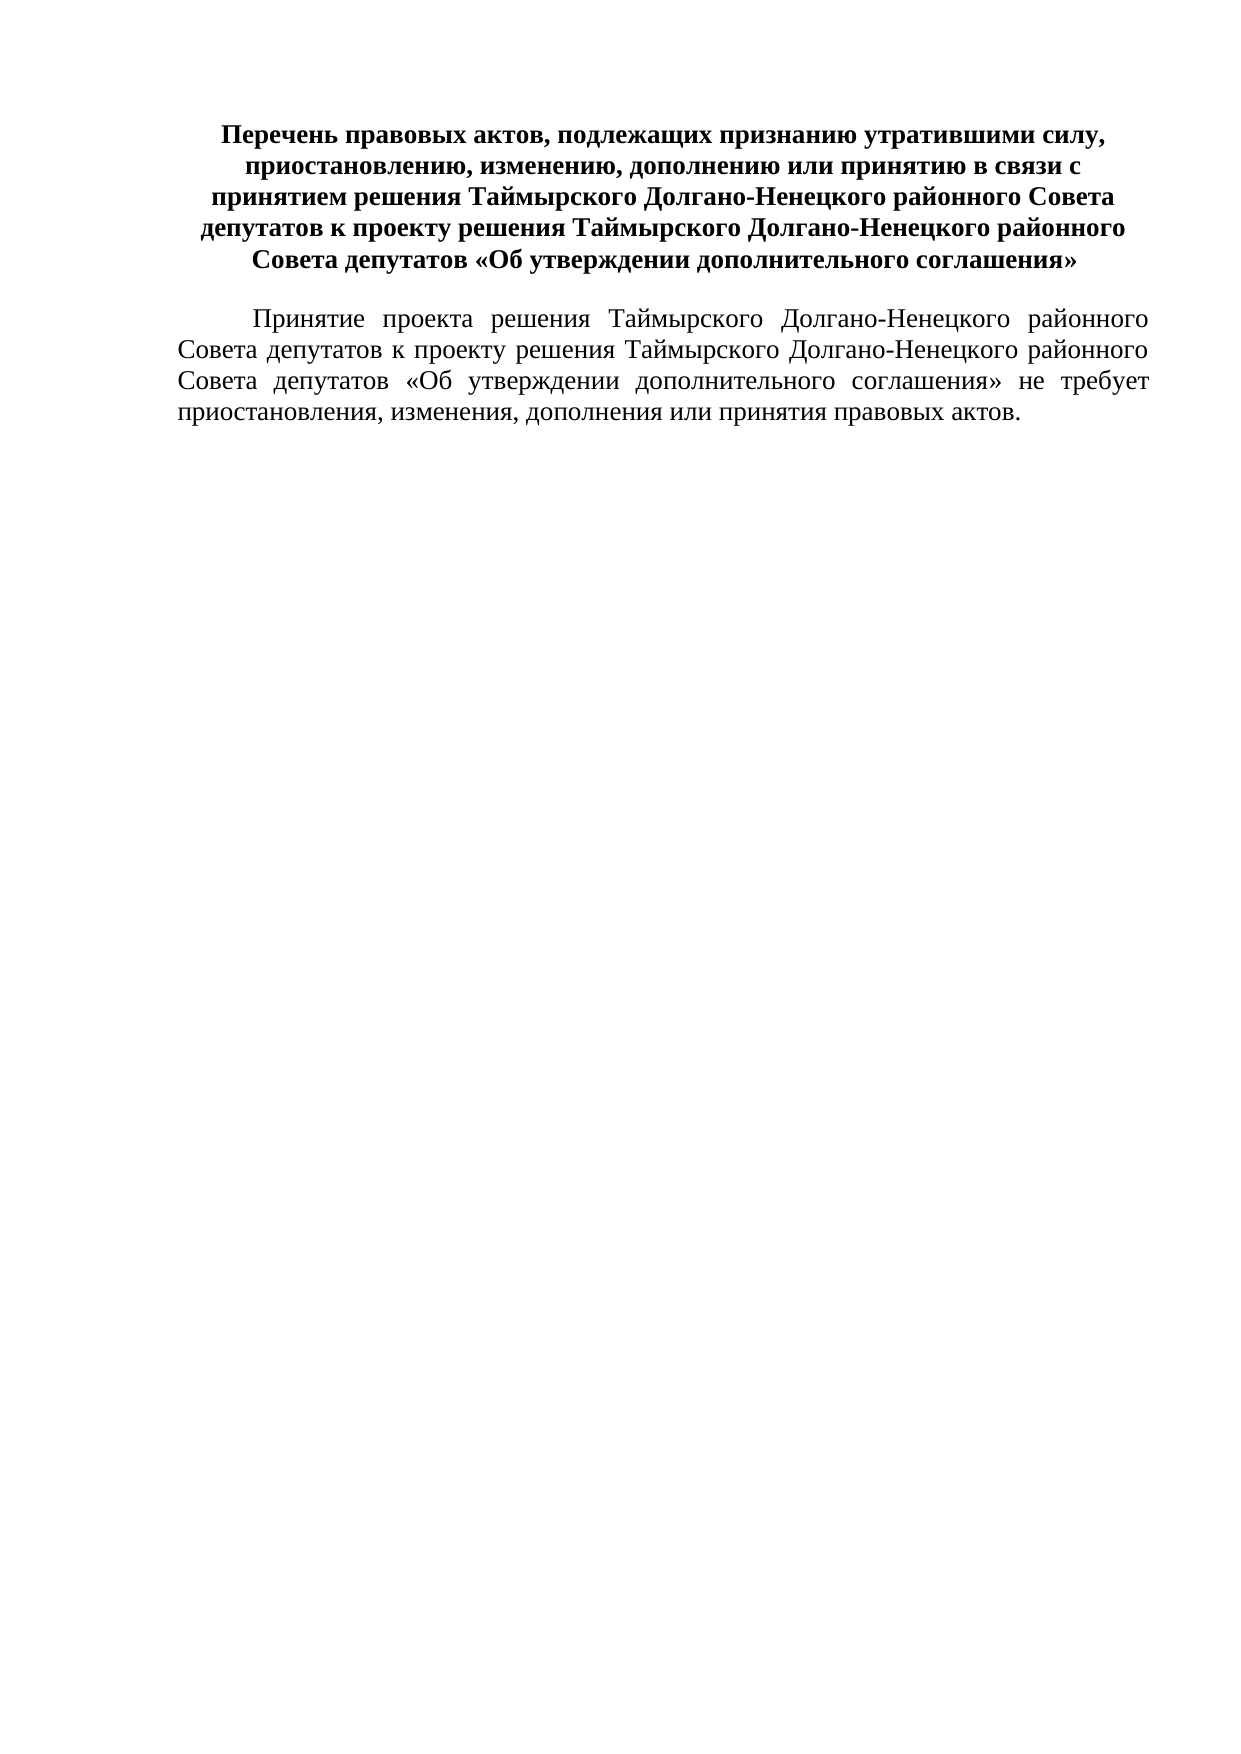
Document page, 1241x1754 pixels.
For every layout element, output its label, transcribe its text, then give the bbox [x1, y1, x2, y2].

text Принятие проекта решения Таймырского Долгано-Ненецкого районного Совета депутатов к проекту решения Таймырского Долгано-Ненецкого районного Совета депутатов «Об утверждении дополнительного соглашения» не требует приостановления, изменения, дополнения или принятия правовых актов. [177, 302, 1149, 426]
text Перечень правовых актов, подлежащих признанию утратившими силу, приостановлению, изменению, дополнению или принятию в связи с принятием решения Таймырского Долгано-Ненецкого районного Совета депутатов к проекту решения Таймырского Долгано-Ненецкого районного [177, 118, 1149, 243]
title Совета депутатов «Об утверждении дополнительного соглашения» [177, 243, 1152, 274]
